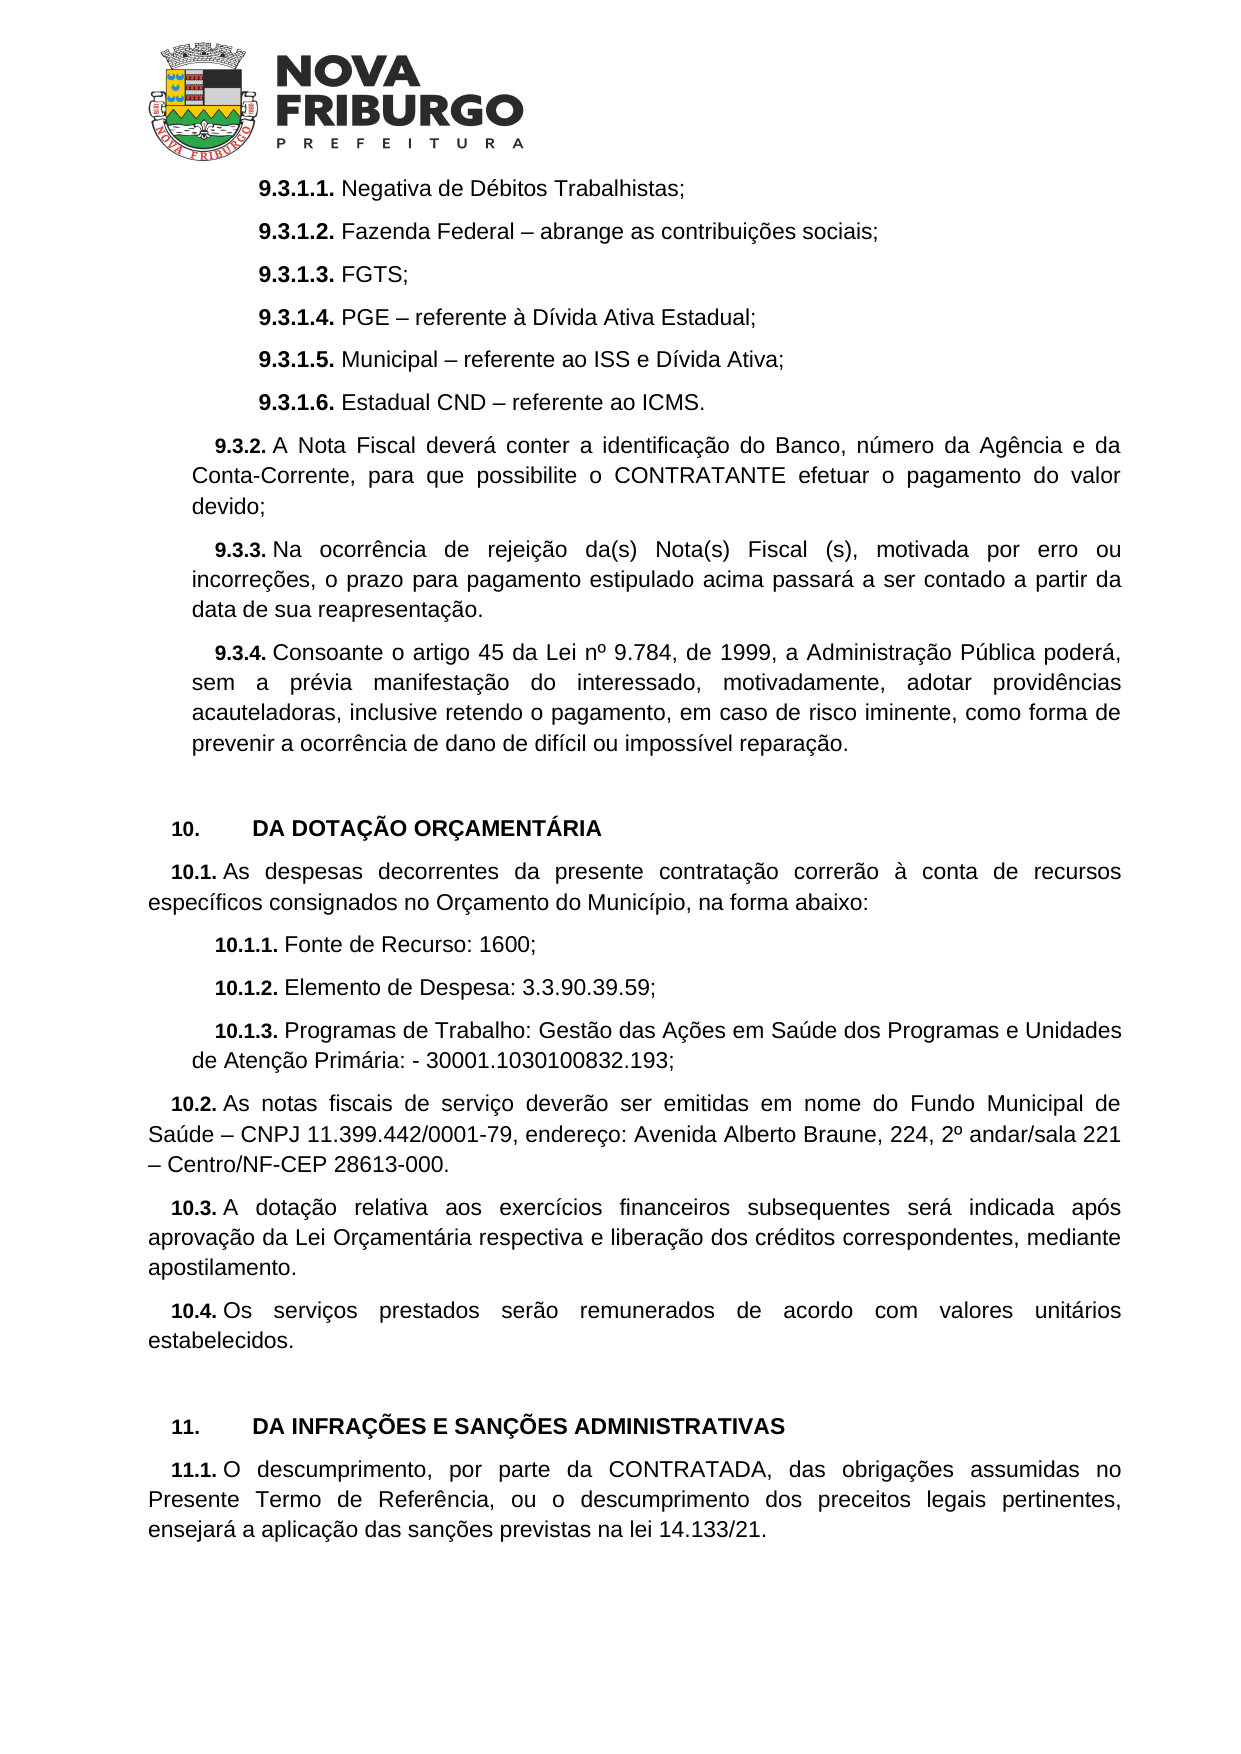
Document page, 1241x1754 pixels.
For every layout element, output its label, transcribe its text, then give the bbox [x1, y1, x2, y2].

list A dotação relativa aos exercícios financeiros subsequentes será indicada após aprovação da Lei Orçamentária respectiva e liberação dos créditos correspondentes, mediante apostilamento. [148, 1194, 1122, 1280]
picture [102, 29, 570, 175]
list PGE – referente à Dívida Ativa Estadual; [235, 303, 1122, 330]
list Consoante o artigo 45 da Lei nº 9.784, de 1999, a Administração Pública poderá, sem a prévia manifestação do interessado, motivadamente, adotar providências acauteladoras, inclusive retendo o pagamento, em caso de risco iminente, como forma de prevenir a ocorrência de dano de difícil ou impossível reparação. [192, 639, 1122, 756]
list Elemento de Despesa: 3.3.90.39.59; [192, 974, 1122, 1001]
list A Nota Fiscal deverá conter a identificação do Banco, número da Agência e da Conta-Corrente, para que possibilite o CONTRATANTE efetuar o pagamento do valor devido; [192, 432, 1122, 519]
list As notas fiscais de serviço deverão ser emitidas em nome do Fundo Municipal de Saúde – CNPJ 11.399.442/0001-79, endereço: Avenida Alberto Braune, 224, 2º andar/sala 221 – Centro/NF-CEP 28613-000. [148, 1090, 1122, 1177]
list O descumprimento, por parte da CONTRATADA, das obrigações assumidas no Presente Termo de Referência, ou o descumprimento dos preceitos legais pertinentes, ensejará a aplicação das sanções previstas na lei 14.133/21. [148, 1456, 1122, 1543]
list DA DOTAÇÃO ORÇAMENTÁRIA [148, 815, 1122, 842]
list Fonte de Recurso: 1600; [192, 931, 1122, 958]
list Negativa de Débitos Trabalhistas; [235, 175, 1122, 201]
list Municipal – referente ao ISS e Dívida Ativa; [235, 346, 1122, 373]
list Fazenda Federal – abrange as contribuições sociais; [235, 218, 1122, 244]
list Estadual CND – referente ao ICMS. [235, 389, 1122, 416]
list Programas de Trabalho: Gestão das Ações em Saúde dos Programas e Unidades de Atenção Primária: - 30001.1030100832.193; [192, 1017, 1122, 1074]
list FGTS; [235, 261, 1122, 287]
list Os serviços prestados serão remunerados de acordo com valores unitários estabelecidos. [148, 1297, 1122, 1353]
list DA INFRAÇÕES E SANÇÕES ADMINISTRATIVAS [148, 1413, 1122, 1439]
list As despesas decorrentes da presente contratação correrão à conta de recursos específicos consignados no Orçamento do Município, na forma abaixo: [148, 858, 1122, 915]
list Na ocorrência de rejeição da(s) Nota(s) Fiscal (s), motivada por erro ou incorreções, o prazo para pagamento estipulado acima passará a ser contado a partir da data de sua reapresentação. [192, 536, 1122, 622]
